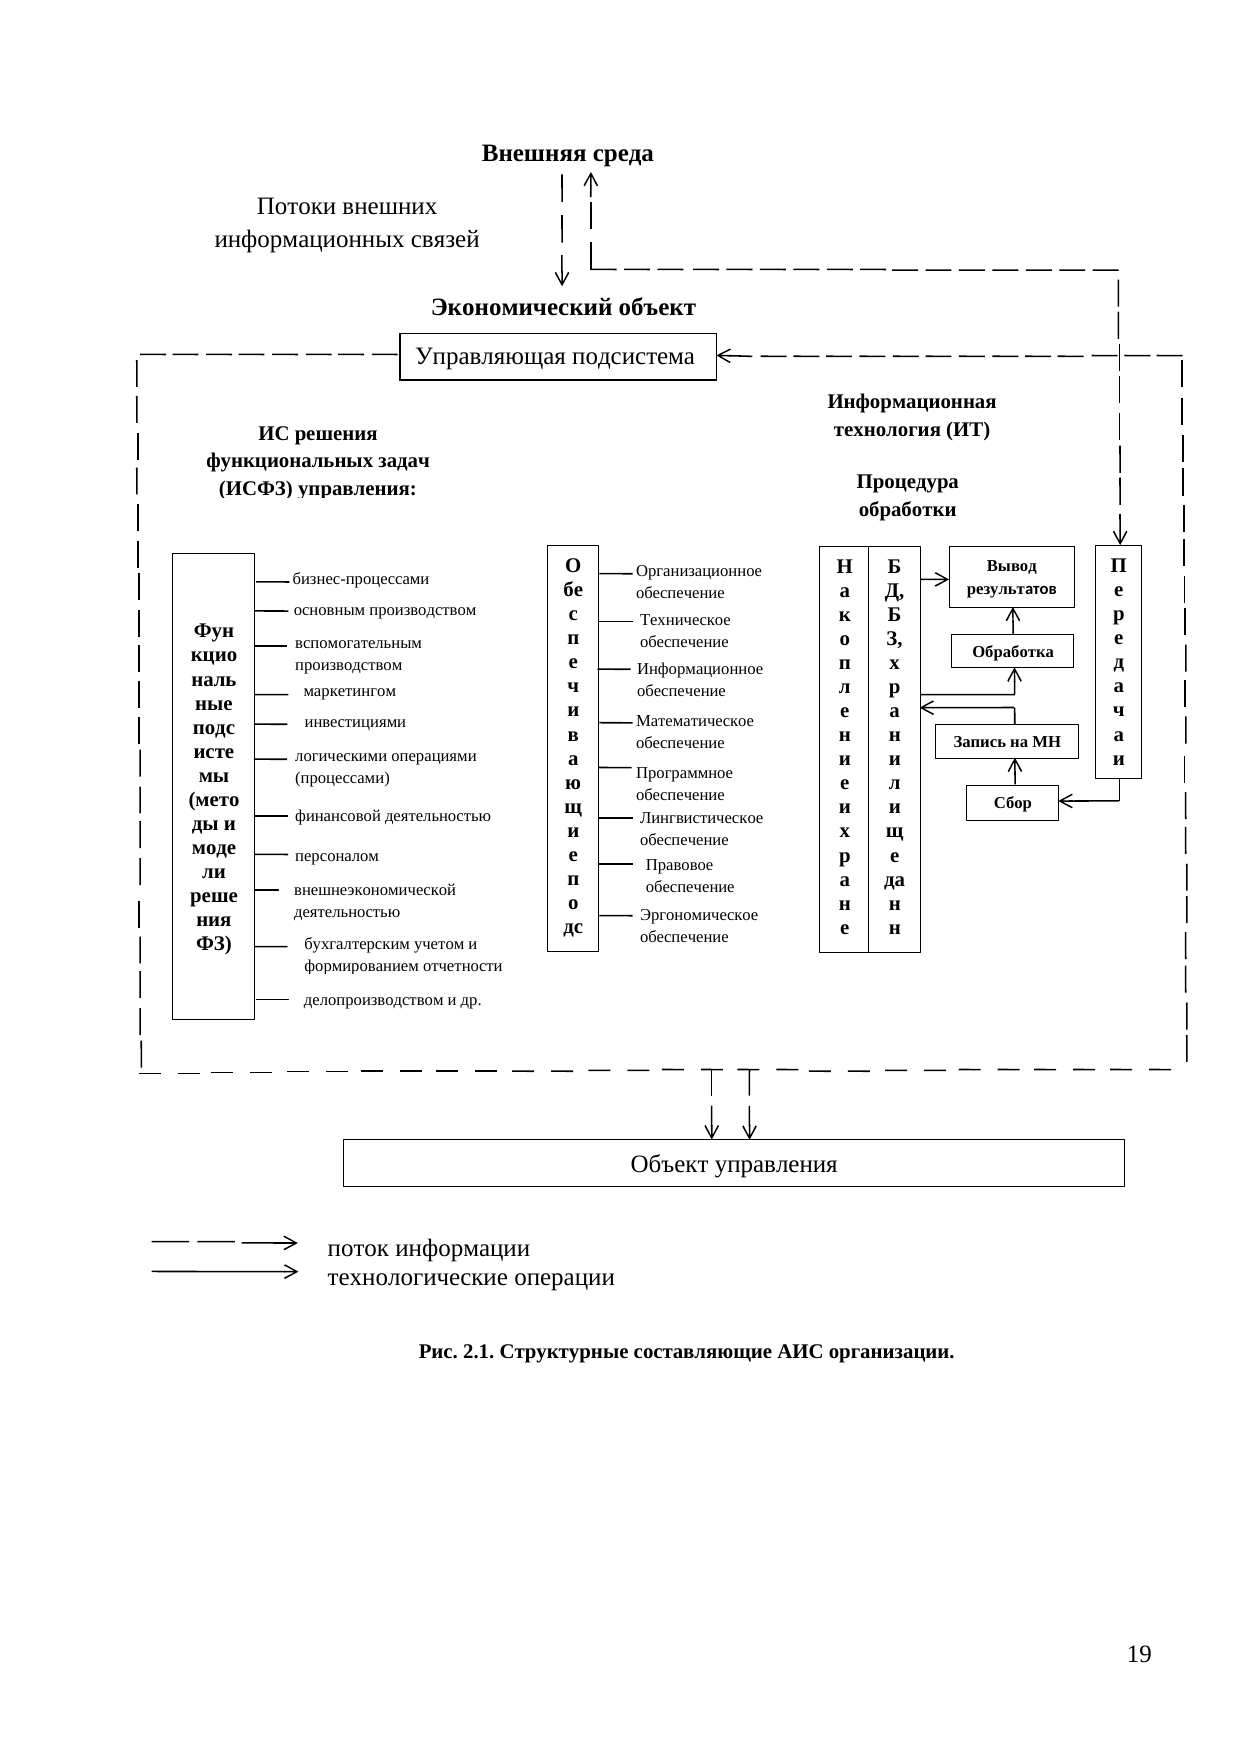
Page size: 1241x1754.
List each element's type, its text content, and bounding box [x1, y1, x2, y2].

text поток информации [148, 1233, 1152, 1262]
text Рис. 2.1. Структурные составляющие АИС организации. [148, 1339, 1152, 1363]
text технологические операции [148, 1262, 1152, 1291]
